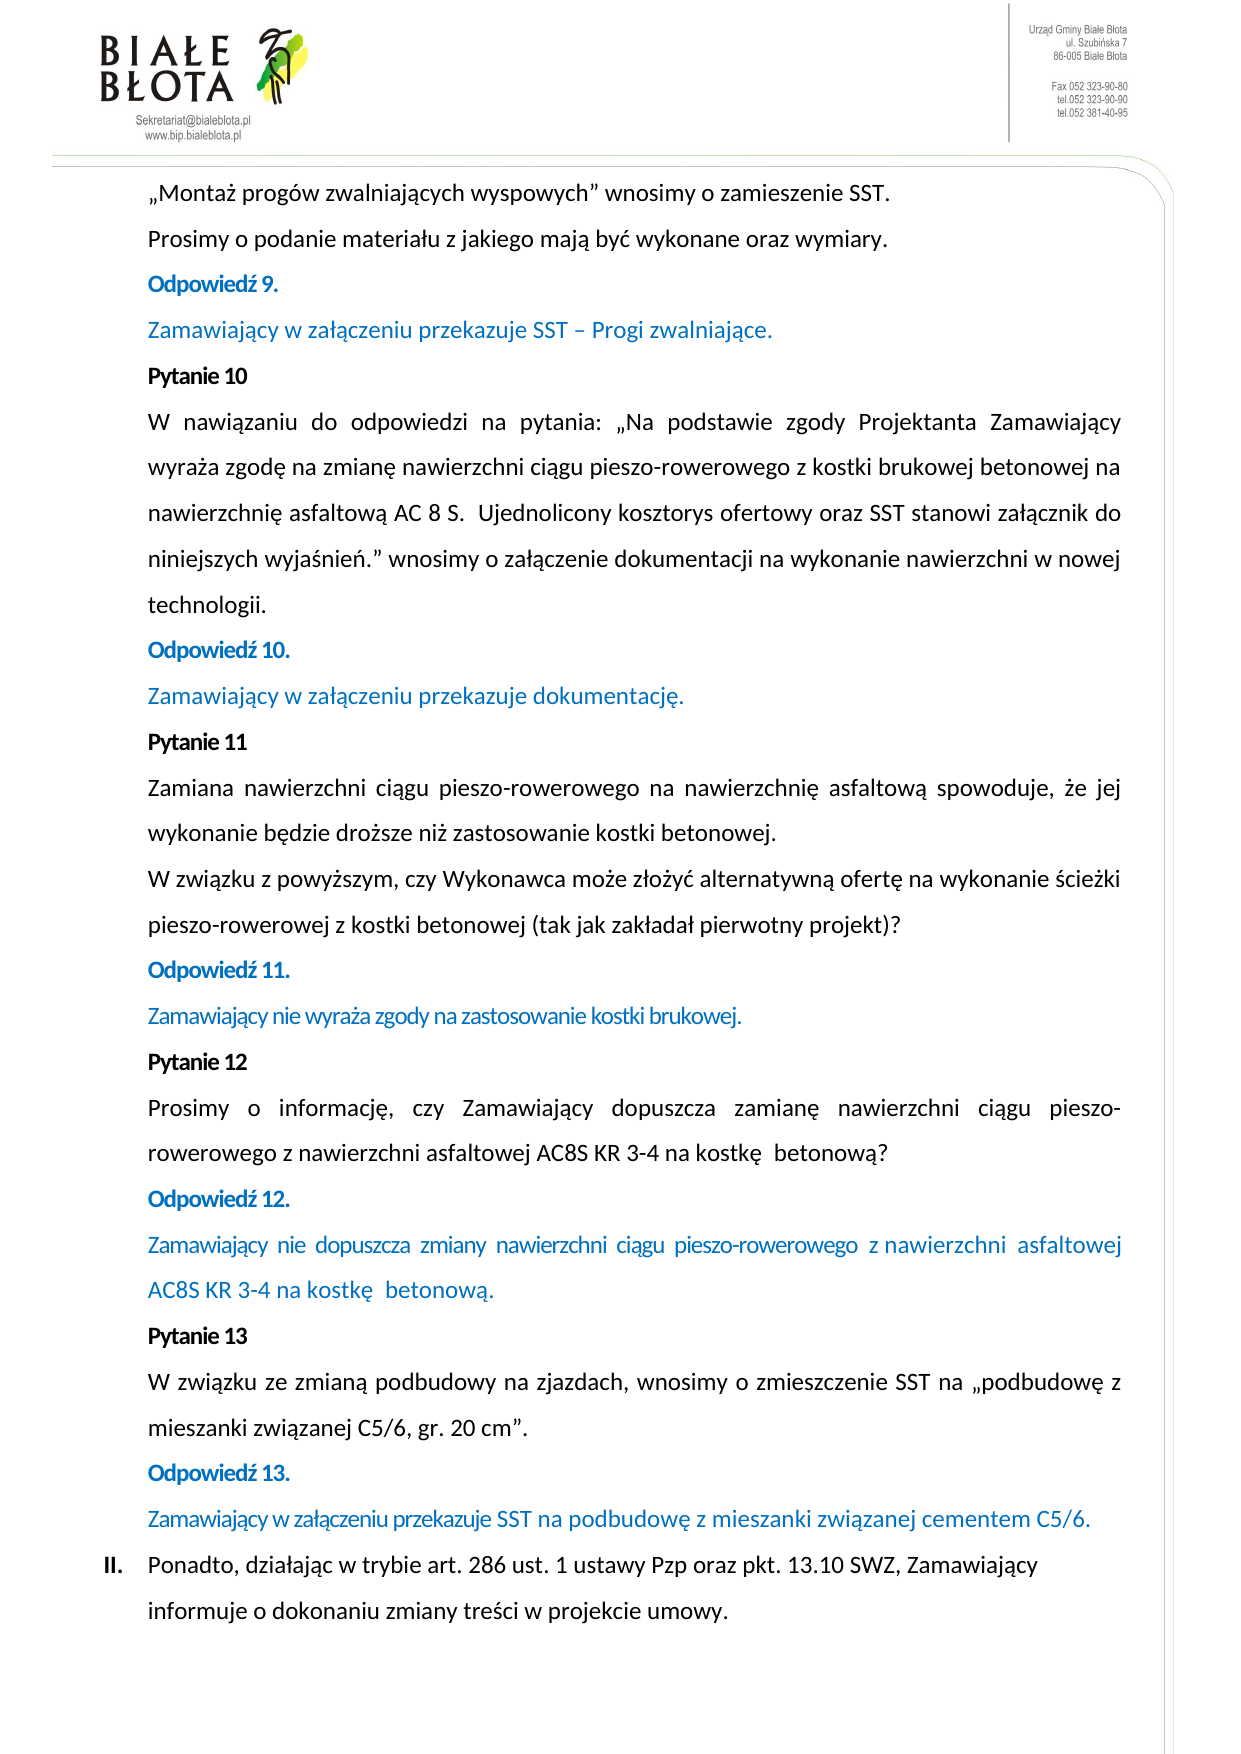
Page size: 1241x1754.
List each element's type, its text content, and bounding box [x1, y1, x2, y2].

text Zamawiający nie dopuszcza zmiany nawierzchni ciągu pieszo-rowerowego z nawierzchni asfaltowej AC8S KR 3-4 na kostkę betonową. [148, 1229, 1122, 1305]
text Prosimy o informację, czy Zamawiający dopuszcza zamianę nawierzchni ciągu pieszo-rowerowego z nawierzchni asfaltowej AC8S KR 3-4 na kostkę betonową? [148, 1092, 1122, 1168]
text W nawiązaniu do odpowiedzi na pytania: „Na podstawie zgody Projektanta Zamawiający wyraża zgodę na zmianę nawierzchni ciągu pieszo-rowerowego z kostki brukowej betonowej na nawierzchnię asfaltową AC 8 S. Ujednolicony kosztorys ofertowy oraz SST stanowi załącznik do niniejszych wyjaśnień.” wnosimy o załączenie dokumentacji na wykonanie nawierzchni w nowej technologii. [148, 406, 1122, 619]
text Odpowiedź 12. [148, 1183, 1122, 1214]
text Pytanie 10 [148, 360, 1122, 391]
text Pytanie 12 [148, 1046, 1122, 1077]
text Pytanie 13 [148, 1320, 1122, 1351]
text Zamiana nawierzchni ciągu pieszo-rowerowego na nawierzchnię asfaltową spowoduje, że jej wykonanie będzie droższe niż zastosowanie kostki betonowej. [148, 772, 1122, 848]
text Prosimy o podanie materiału z jakiego mają być wykonane oraz wymiary. [148, 223, 1122, 253]
text Odpowiedź 11. [148, 954, 1122, 985]
text W związku z powyższym, czy Wykonawca może złożyć alternatywną ofertę na wykonanie ścieżki pieszo-rowerowej z kostki betonowej (tak jak zakładał pierwotny projekt)? [148, 863, 1122, 939]
text Zamawiający w załączeniu przekazuje dokumentację. [148, 680, 1122, 711]
text Zamawiający w załączeniu przekazuje SST – Progi zwalniające. [148, 314, 1122, 345]
text Zamawiający nie wyraża zgody na zastosowanie kostki brukowej. [148, 1000, 1122, 1031]
text Odpowiedź 9. [148, 269, 1122, 299]
list Ponadto, działając w trybie art. 286 ust. 1 ustawy Pzp oraz pkt. 13.10 SWZ, Zamawiający informuje o dokonaniu zmiany treści w projekcie umowy. [103, 1549, 1122, 1625]
text Pytanie 11 [148, 726, 1122, 756]
text Odpowiedź 13. [148, 1458, 1122, 1488]
text W związku ze zmianą podbudowy na zjazdach, wnosimy o zmieszczenie SST na „podbudowę z mieszanki związanej C5/6, gr. 20 cm”. [148, 1366, 1122, 1442]
text „Montaż progów zwalniających wyspowych” wnosimy o zamieszenie SST. [148, 177, 1122, 208]
picture [51, 3, 1174, 1754]
text Zamawiający w załączeniu przekazuje SST na podbudowę z mieszanki związanej cementem C5/6. [148, 1503, 1122, 1534]
text Odpowiedź 10. [148, 634, 1122, 665]
